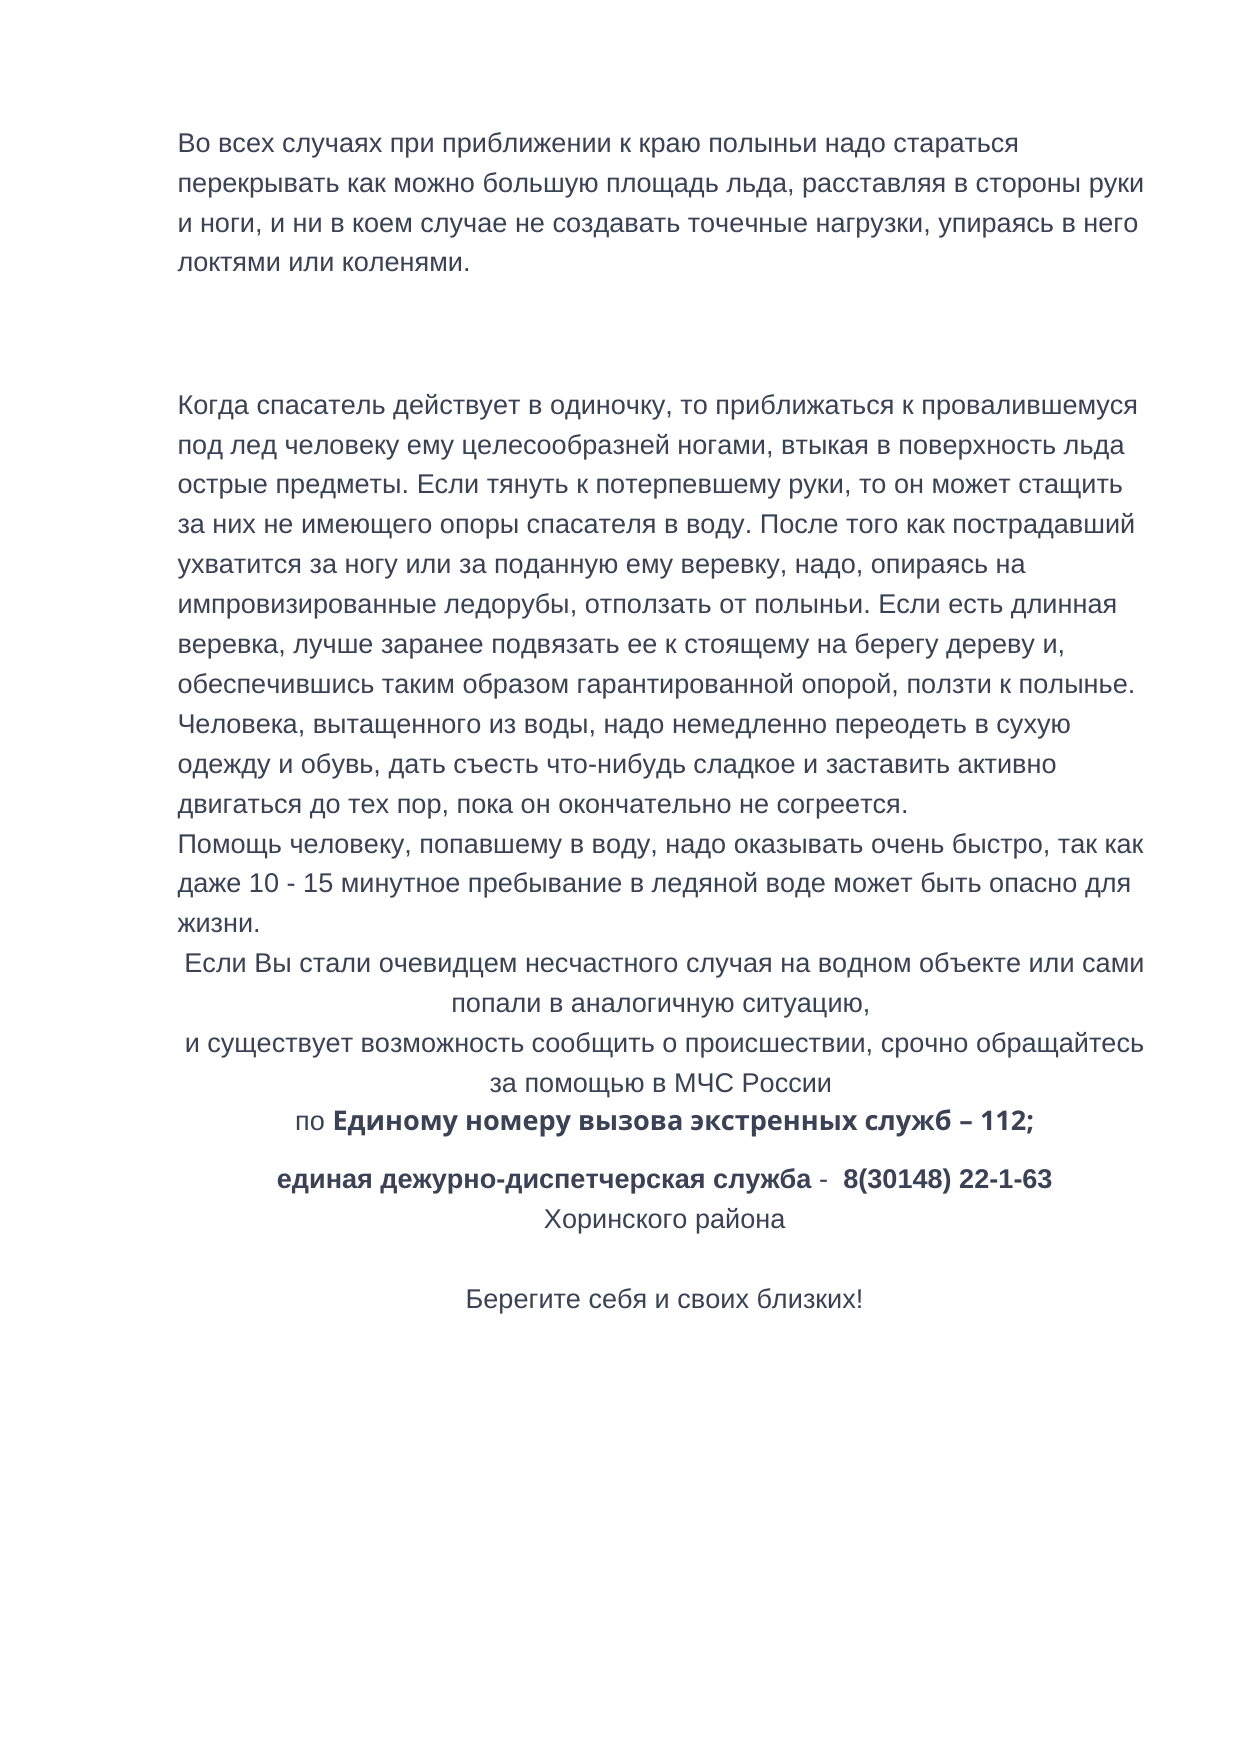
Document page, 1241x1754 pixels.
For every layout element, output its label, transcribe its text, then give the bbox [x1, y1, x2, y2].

text Человека, вытащенного из воды, надо немедленно переодеть в сухую одежду и обувь, дать съесть что-нибудь сладкое и заставить активно двигаться до тех пор, пока он окончательно не согреется. [177, 699, 1152, 819]
text Когда спасатель действует в одиночку, то приближаться к провалившемуся под лед человеку ему целесообразней ногами, втыкая в поверхность льда острые предметы. Если тянуть к потерпевшему руки, то он может стащить за них не имеющего опоры спасателя в воду. После того как пострадавший ухватится за ногу или за поданную ему веревку, надо, опираясь на импровизированные ледорубы, отползать от полыньи. Если есть длинная веревка, лучше заранее подвязать ее к стоящему на берегу дереву и, обеспечившись таким образом гарантированной опорой, ползти к полынье. [177, 380, 1152, 699]
text Помощь человеку, попавшему в воду, надо оказывать очень быстро, так как даже 10 - 15 минутное пребывание в ледяной воде может быть опасно для жизни. [177, 819, 1152, 939]
text Во всех случаях при приближении к краю полыньи надо стараться перекрывать как можно большую площадь льда, расставляя в стороны руки и ноги, и ни в коем случае не создавать точечные нагрузки, упираясь в него локтями или коленями. [177, 118, 1152, 278]
text единая дежурно-диспетчерская служба - 8(30148) 22-1-63 Хоринского района Берегите себя и своих близких! [177, 1155, 1152, 1314]
text Если Вы стали очевидцем несчастного случая на водном объекте или сами попали в аналогичную ситуацию, и существует возможность сообщить о происшествии, срочно обращайтесь за помощью в МЧС России по Единому номеру вызова экстренных служб – 112; [177, 939, 1152, 1138]
